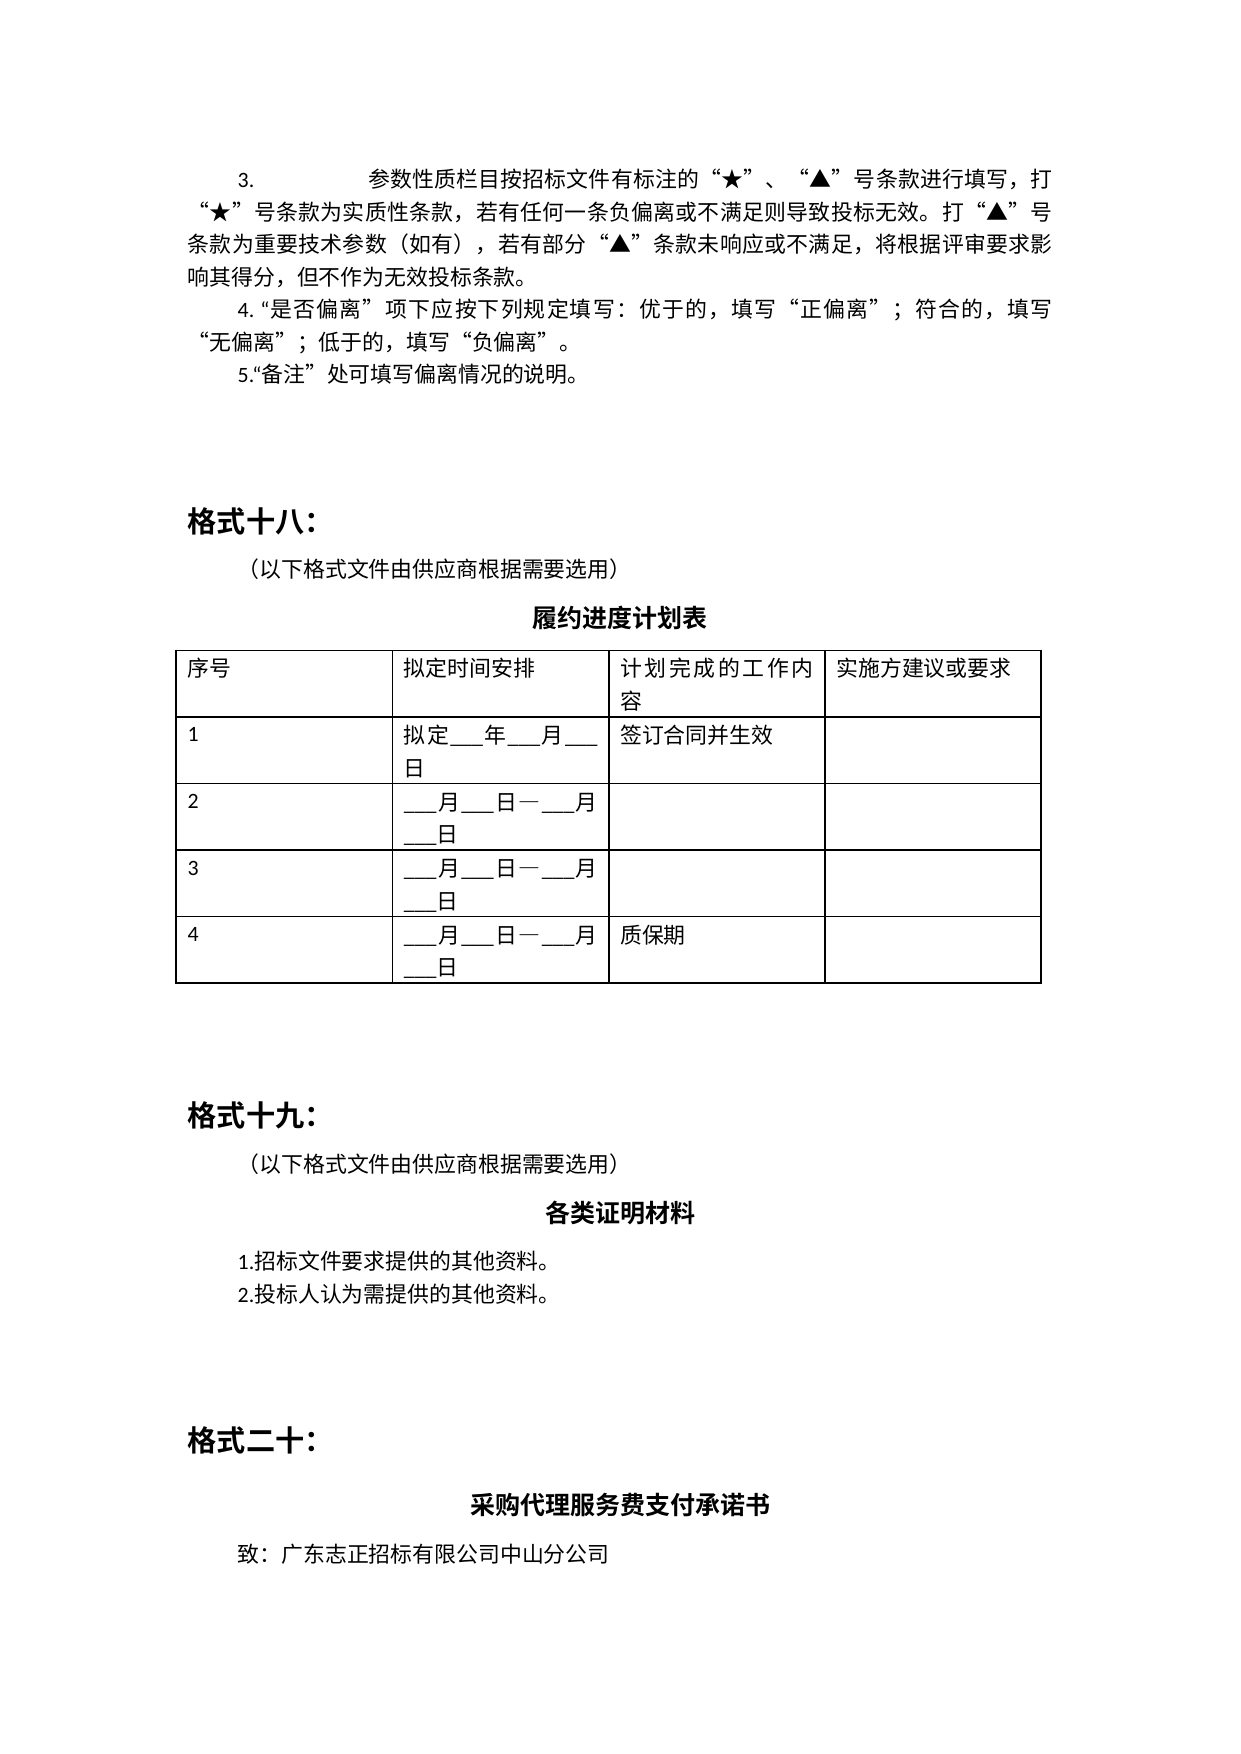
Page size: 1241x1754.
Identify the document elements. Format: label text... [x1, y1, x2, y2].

text 2.投标人认为需提供的其他资料。 [187, 1276, 1053, 1309]
text （以下格式文件由供应商根据需要选用） [187, 1146, 1053, 1179]
table_cell [826, 917, 1040, 982]
table_cell [826, 718, 1040, 783]
text 5.“备注”处可填写偏离情况的说明。 [187, 357, 1053, 389]
table_cell 2 [177, 784, 392, 849]
table_cell [610, 851, 824, 916]
text （以下格式文件由供应商根据需要选用） [187, 552, 1053, 584]
table_header 实施方建议或要求 [826, 651, 1040, 716]
text 3. 参数性质栏目按招标文件有标注的“★”、“▲”号条款进行填写，打“★”号条款为实质性条款，若有任何一条负偏离或不满足则导致投标无效。打“▲”号条款为重要技术参数（如有），若有部分“▲”条款未响应或不满足，将根据评审要求影响其得分，但不作为无效投标条款。 [187, 162, 1053, 292]
table_cell ___月___日—___月___日 [393, 917, 608, 982]
table_cell 拟定___年___月___日 [393, 718, 608, 783]
table_cell [826, 784, 1040, 849]
text 致：广东志正招标有限公司中山分公司 [187, 1536, 1053, 1569]
table_header 序号 [177, 651, 392, 716]
table_cell 3 [177, 851, 392, 916]
table_cell 质保期 [610, 917, 824, 982]
text 4. “是否偏离”项下应按下列规定填写：优于的，填写“正偏离”；符合的，填写“无偏离”；低于的，填写“负偏离”。 [187, 292, 1053, 357]
table_header 计划完成的工作内容 [610, 651, 824, 716]
table_cell ___月___日—___月___日 [393, 784, 608, 849]
text 各类证明材料 [187, 1179, 1053, 1244]
table_header 拟定时间安排 [393, 651, 608, 716]
text 采购代理服务费支付承诺书 [187, 1471, 1053, 1536]
table_cell 4 [177, 917, 392, 982]
table_cell [826, 851, 1040, 916]
table_cell [610, 784, 824, 849]
text 格式十九： [187, 1081, 1053, 1146]
text 1.招标文件要求提供的其他资料。 [187, 1244, 1053, 1276]
text 格式十八： [187, 487, 1053, 552]
text 履约进度计划表 [187, 584, 1053, 649]
table_cell 1 [177, 718, 392, 783]
table_cell 签订合同并生效 [610, 718, 824, 783]
text 格式二十： [187, 1406, 1053, 1471]
table_cell ___月___日—___月___日 [393, 851, 608, 916]
